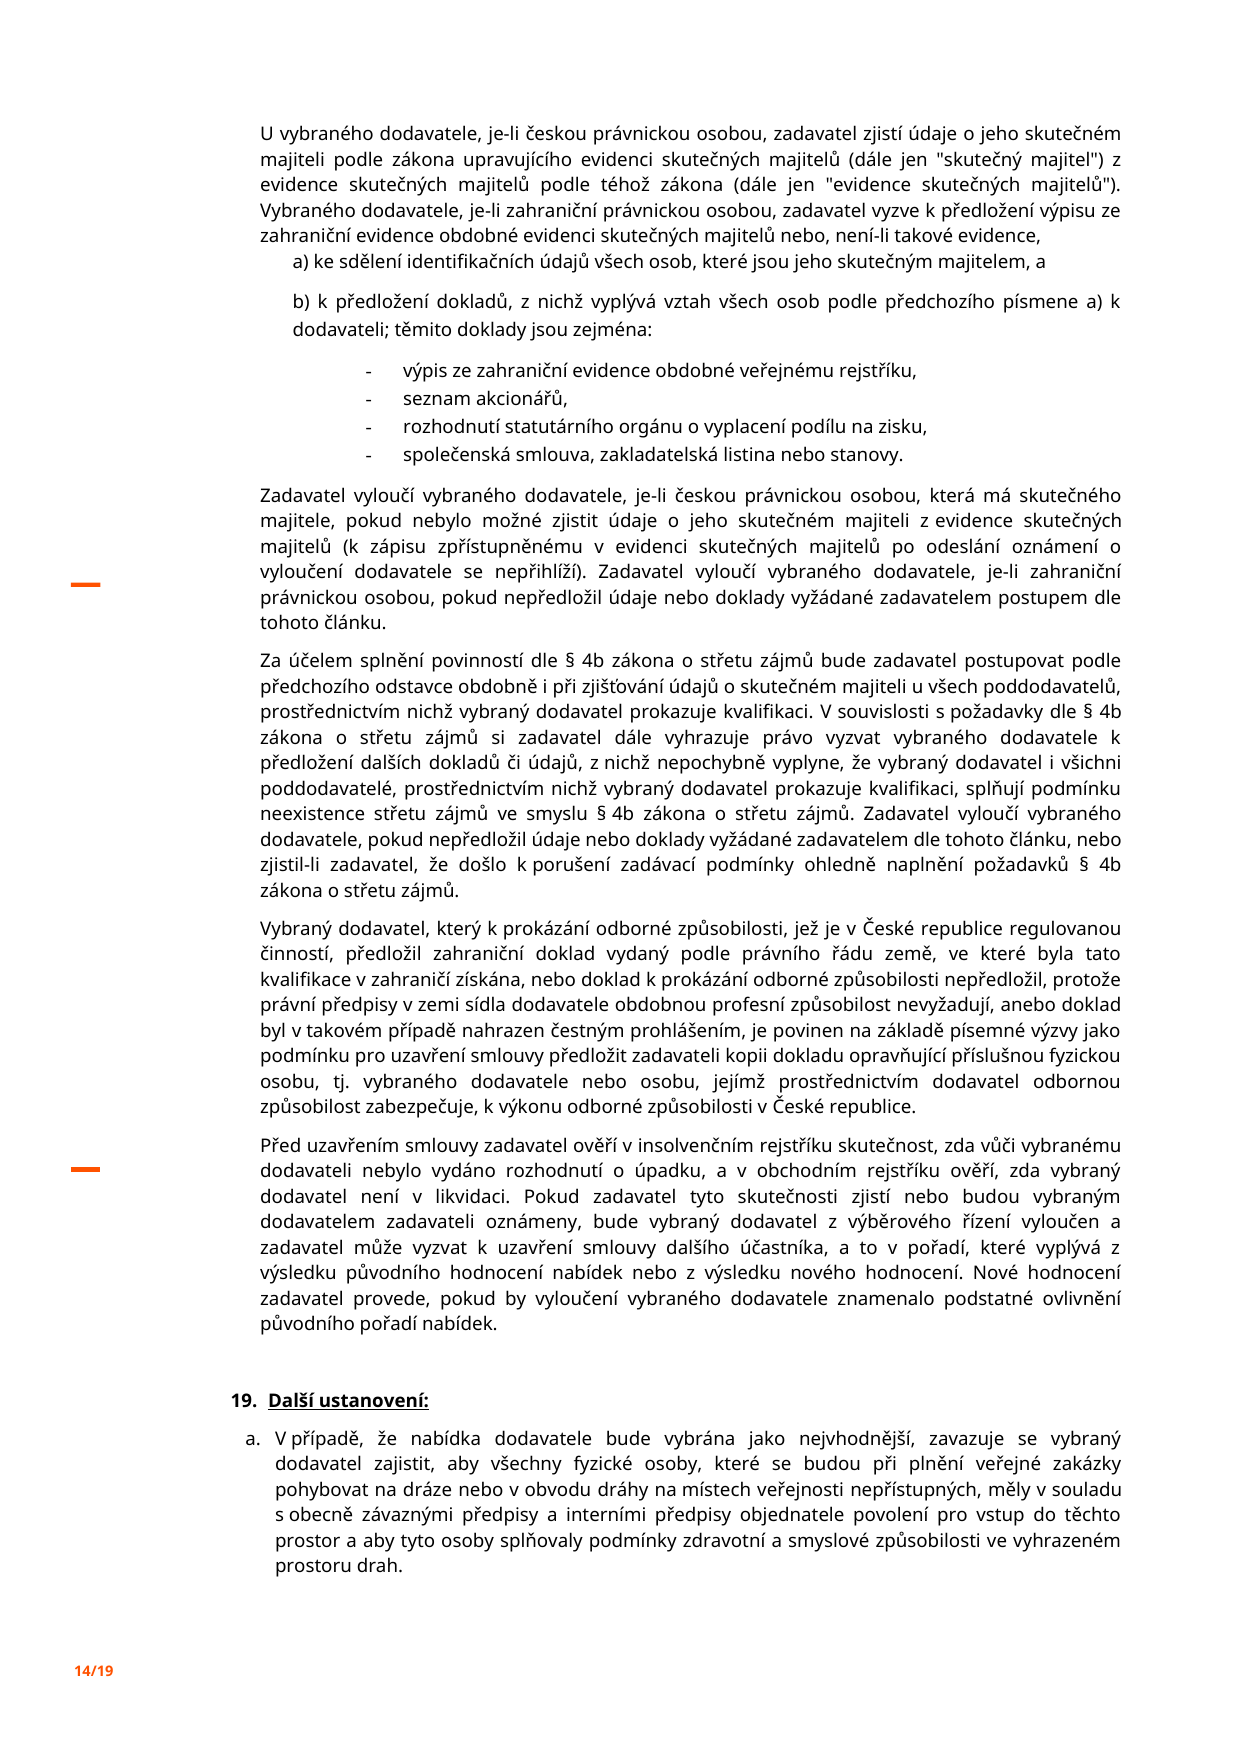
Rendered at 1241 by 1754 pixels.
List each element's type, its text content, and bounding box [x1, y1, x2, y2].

text U vybraného dodavatele, je-li českou právnickou osobou, zadavatel zjistí údaje o jeho skutečném majiteli podle zákona upravujícího evidenci skutečných majitelů (dále jen "skutečný majitel") z evidence skutečných majitelů podle téhož zákona (dále jen "evidence skutečných majitelů"). Vybraného dodavatele, je-li zahraniční právnickou osobou, zadavatel vyzve k předložení výpisu ze zahraniční evidence obdobné evidenci skutečných majitelů nebo, není-li takové evidence, [260, 121, 1122, 248]
list rozhodnutí statutárního orgánu o vyplacení podílu na zisku, [365, 413, 1122, 439]
list Další ustanovení: [230, 1387, 1122, 1413]
text a) ke sdělení identifikačních údajů všech osob, které jsou jeho skutečným majitelem, a [292, 248, 1122, 274]
list V případě, že nabídka dodavatele bude vybrána jako nejvhodnější, zavazuje se vybraný dodavatel zajistit, aby všechny fyzické osoby, které se budou při plnění veřejné zakázky pohybovat na dráze nebo v obvodu dráhy na místech veřejnosti nepřístupných, měly v souladu s obecně závaznými předpisy a interními předpisy objednatele povolení pro vstup do těchto prostor a aby tyto osoby splňovaly podmínky zdravotní a smyslové způsobilosti ve vyhrazeném prostoru drah. [245, 1425, 1122, 1578]
text Vybraný dodavatel, který k prokázání odborné způsobilosti, jež je v České republice regulovanou činností, předložil zahraniční doklad vydaný podle právního řádu země, ve které byla tato kvalifikace v zahraničí získána, nebo doklad k prokázání odborné způsobilosti nepředložil, protože právní předpisy v zemi sídla dodavatele obdobnou profesní způsobilost nevyžadují, anebo doklad byl v takovém případě nahrazen čestným prohlášením, je povinen na základě písemné výzvy jako podmínku pro uzavření smlouvy předložit zadavateli kopii dokladu opravňující příslušnou fyzickou osobu, tj. vybraného dodavatele nebo osobu, jejímž prostřednictvím dodavatel odbornou způsobilost zabezpečuje, k výkonu odborné způsobilosti v České republice. [260, 915, 1122, 1119]
list výpis ze zahraniční evidence obdobné veřejnému rejstříku, [365, 357, 1122, 383]
text Zadavatel vyloučí vybraného dodavatele, je-li českou právnickou osobou, která má skutečného majitele, pokud nebylo možné zjistit údaje o jeho skutečném majiteli z evidence skutečných majitelů (k zápisu zpřístupněnému v evidenci skutečných majitelů po odeslání oznámení o vyloučení dodavatele se nepřihlíží). Zadavatel vyloučí vybraného dodavatele, je-li zahraniční právnickou osobou, pokud nepředložil údaje nebo doklady vyžádané zadavatelem postupem dle tohoto článku. [260, 482, 1122, 635]
list společenská smlouva, zakladatelská listina nebo stanovy. [365, 441, 1122, 467]
list seznam akcionářů, [365, 385, 1122, 411]
text b) k předložení dokladů, z nichž vyplývá vztah všech osob podle předchozího písmene a) k dodavateli; těmito doklady jsou zejména: [292, 289, 1122, 342]
text Před uzavřením smlouvy zadavatel ověří v insolvenčním rejstříku skutečnost, zda vůči vybranému dodavateli nebylo vydáno rozhodnutí o úpadku, a v obchodním rejstříku ověří, zda vybraný dodavatel není v likvidaci. Pokud zadavatel tyto skutečnosti zjistí nebo budou vybraným dodavatelem zadavateli oznámeny, bude vybraný dodavatel z výběrového řízení vyloučen a zadavatel může vyzvat k uzavření smlouvy dalšího účastníka, a to v pořadí, které vyplývá z výsledku původního hodnocení nabídek nebo z výsledku nového hodnocení. Nové hodnocení zadavatel provede, pokud by vyloučení vybraného dodavatele znamenalo podstatné ovlivnění původního pořadí nabídek. [260, 1132, 1122, 1336]
text Za účelem splnění povinností dle § 4b zákona o střetu zájmů bude zadavatel postupovat podle předchozího odstavce obdobně i při zjišťování údajů o skutečném majiteli u všech poddodavatelů, prostřednictvím nichž vybraný dodavatel prokazuje kvalifikaci. V souvislosti s požadavky dle § 4b zákona o střetu zájmů si zadavatel dále vyhrazuje právo vyzvat vybraného dodavatele k předložení dalších dokladů či údajů, z nichž nepochybně vyplyne, že vybraný dodavatel i všichni poddodavatelé, prostřednictvím nichž vybraný dodavatel prokazuje kvalifikaci, splňují podmínku neexistence střetu zájmů ve smyslu § 4b zákona o střetu zájmů. Zadavatel vyloučí vybraného dodavatele, pokud nepředložil údaje nebo doklady vyžádané zadavatelem dle tohoto článku, nebo zjistil-li zadavatel, že došlo k porušení zadávací podmínky ohledně naplnění požadavků § 4b zákona o střetu zájmů. [260, 647, 1122, 903]
